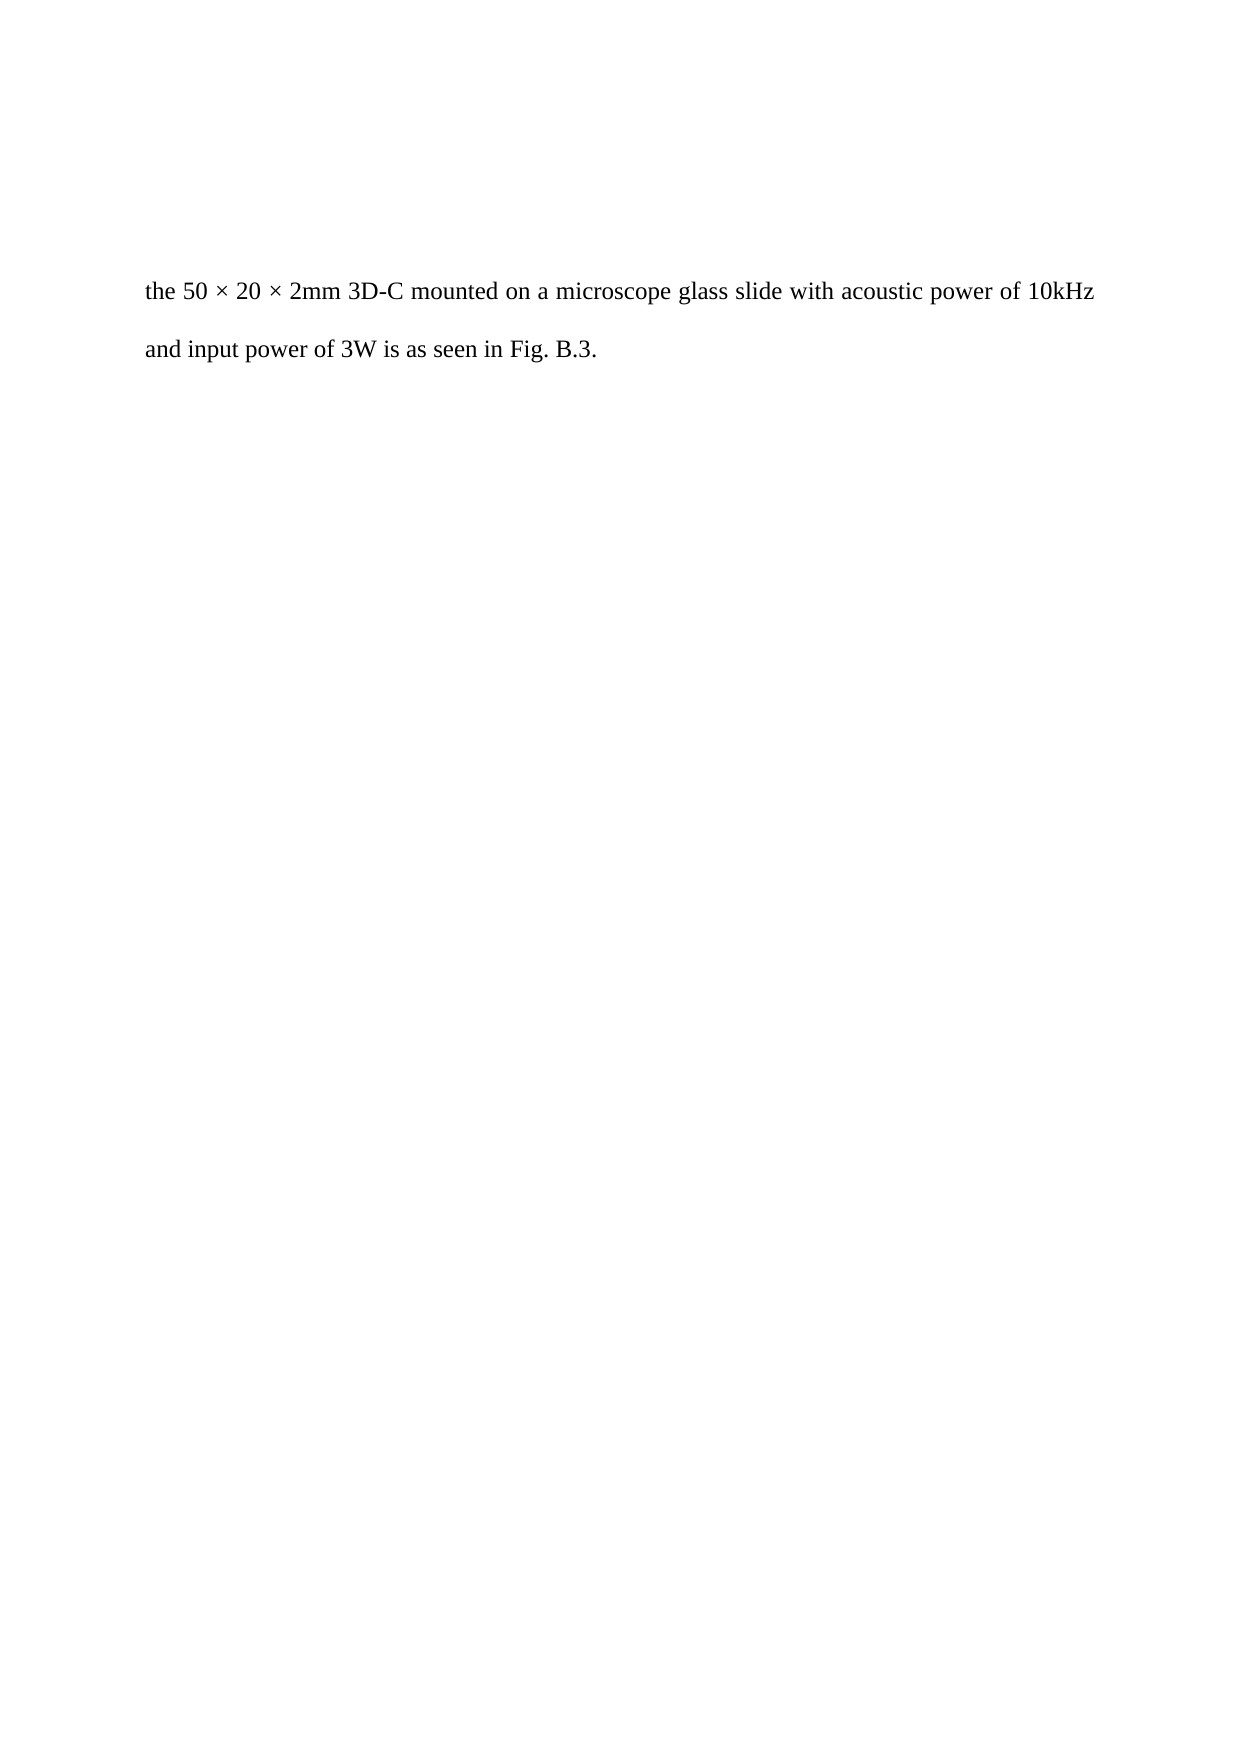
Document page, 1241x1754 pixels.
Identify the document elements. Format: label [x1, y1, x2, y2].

text [145, 276, 1095, 362]
